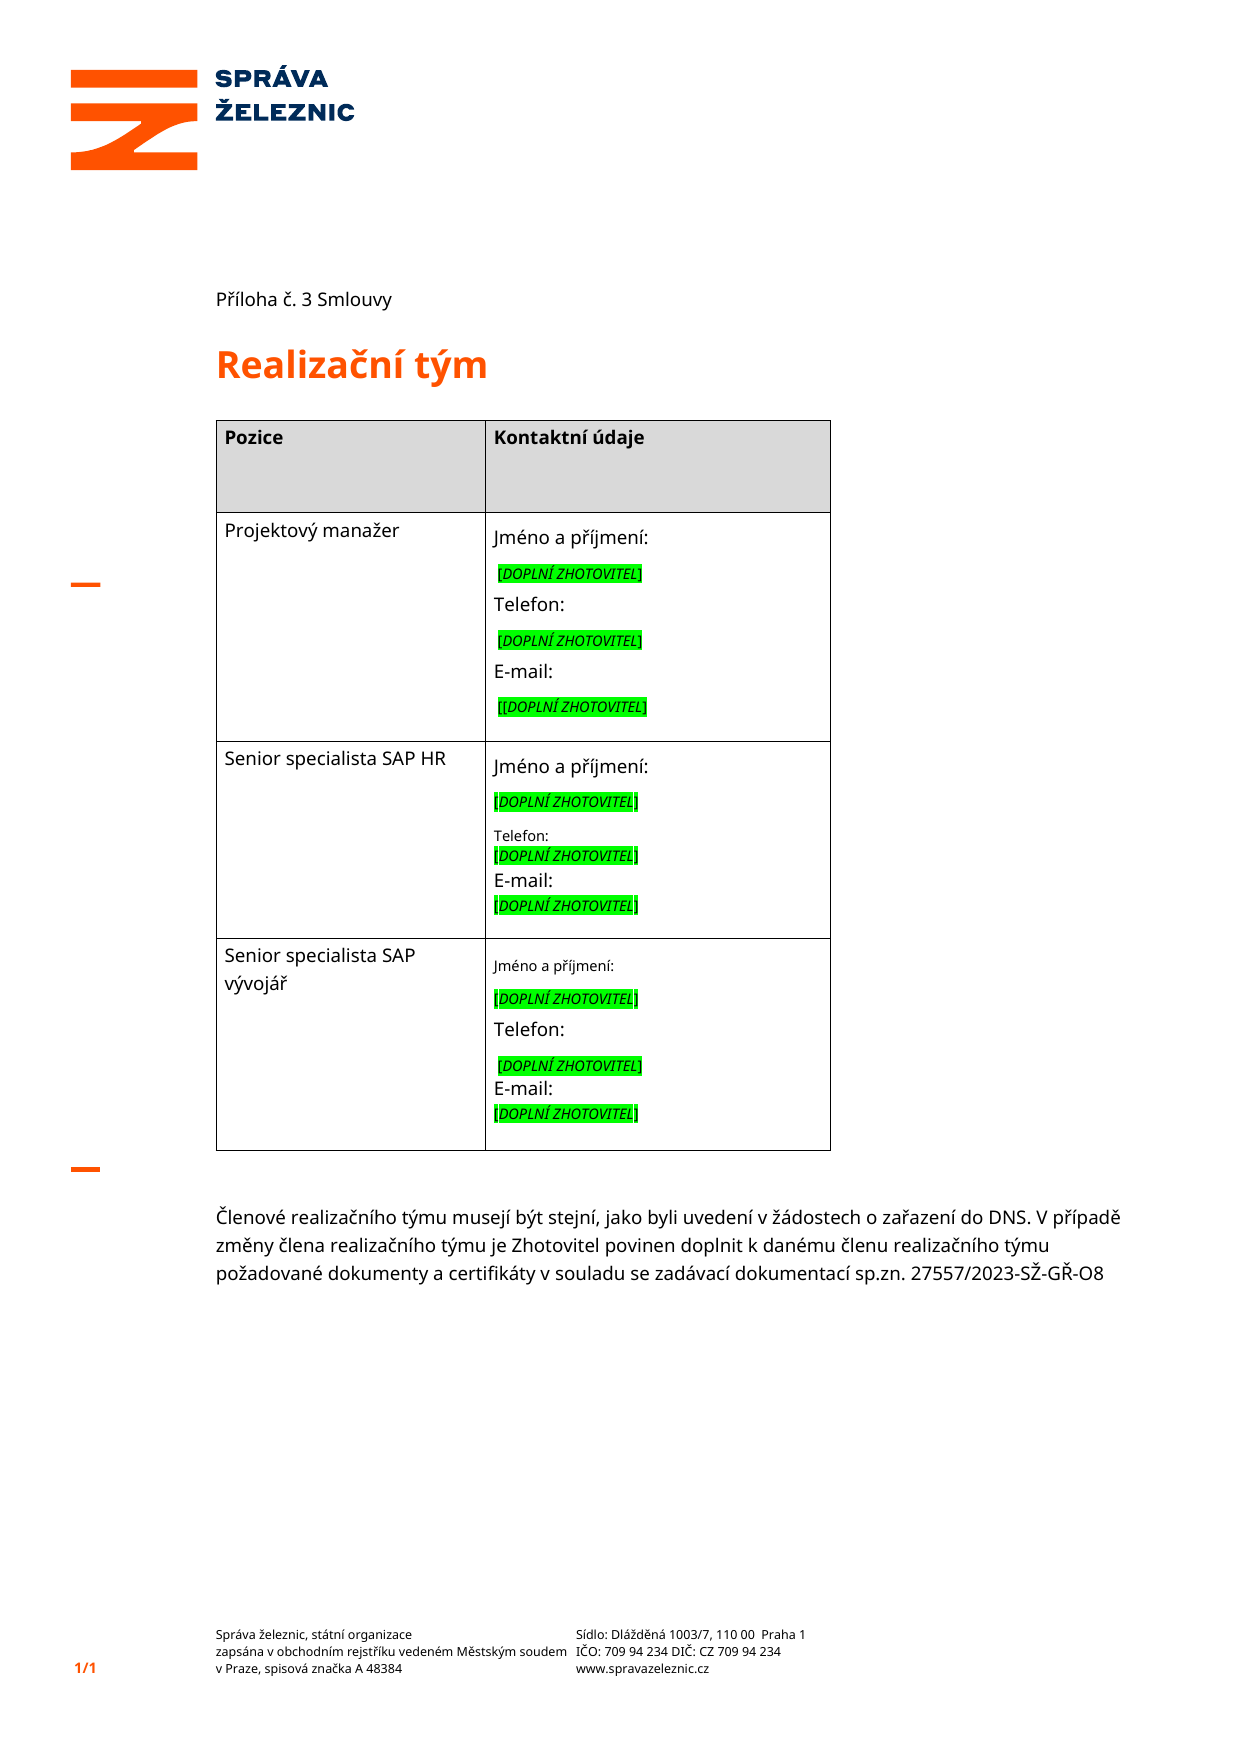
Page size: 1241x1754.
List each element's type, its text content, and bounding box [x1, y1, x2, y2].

table_cell Senior specialista SAP HR [217, 742, 485, 938]
table_cell Jméno a příjmení: [DOPLNÍ ZHOTOVITEL] Telefon: [DOPLNÍ ZHOTOVITEL] E-mail: [DOPLNÍ ZHOTOVITEL] [486, 939, 830, 1150]
table_header Pozice [217, 421, 485, 512]
table_cell Jméno a příjmení: [DOPLNÍ ZHOTOVITEL] Telefon: [DOPLNÍ ZHOTOVITEL] E-mail: [DOPLNÍ ZHOTOVITEL] [486, 742, 830, 938]
text Realizační tým [216, 339, 1122, 390]
text Členové realizačního týmu musejí být stejní, jako byli uvedení v žádostech o zařazení do DNS. V případě změny člena realizačního týmu je Zhotovitel povinen doplnit k danému členu realizačního týmu požadované dokumenty a certifikáty v souladu se zadávací dokumentací sp.zn. 27557/2023-SŽ-GŘ-O8 [216, 1204, 1122, 1286]
text Příloha č. 3 Smlouvy [216, 286, 1122, 311]
table_cell Senior specialista SAP vývojář [217, 939, 485, 1150]
table_header Kontaktní údaje [486, 421, 830, 512]
table_cell Projektový manažer [217, 513, 485, 741]
table_cell Jméno a příjmení: [DOPLNÍ ZHOTOVITEL] Telefon: [DOPLNÍ ZHOTOVITEL] E-mail: [[DOPLNÍ ZHOTOVITEL] [486, 513, 830, 741]
